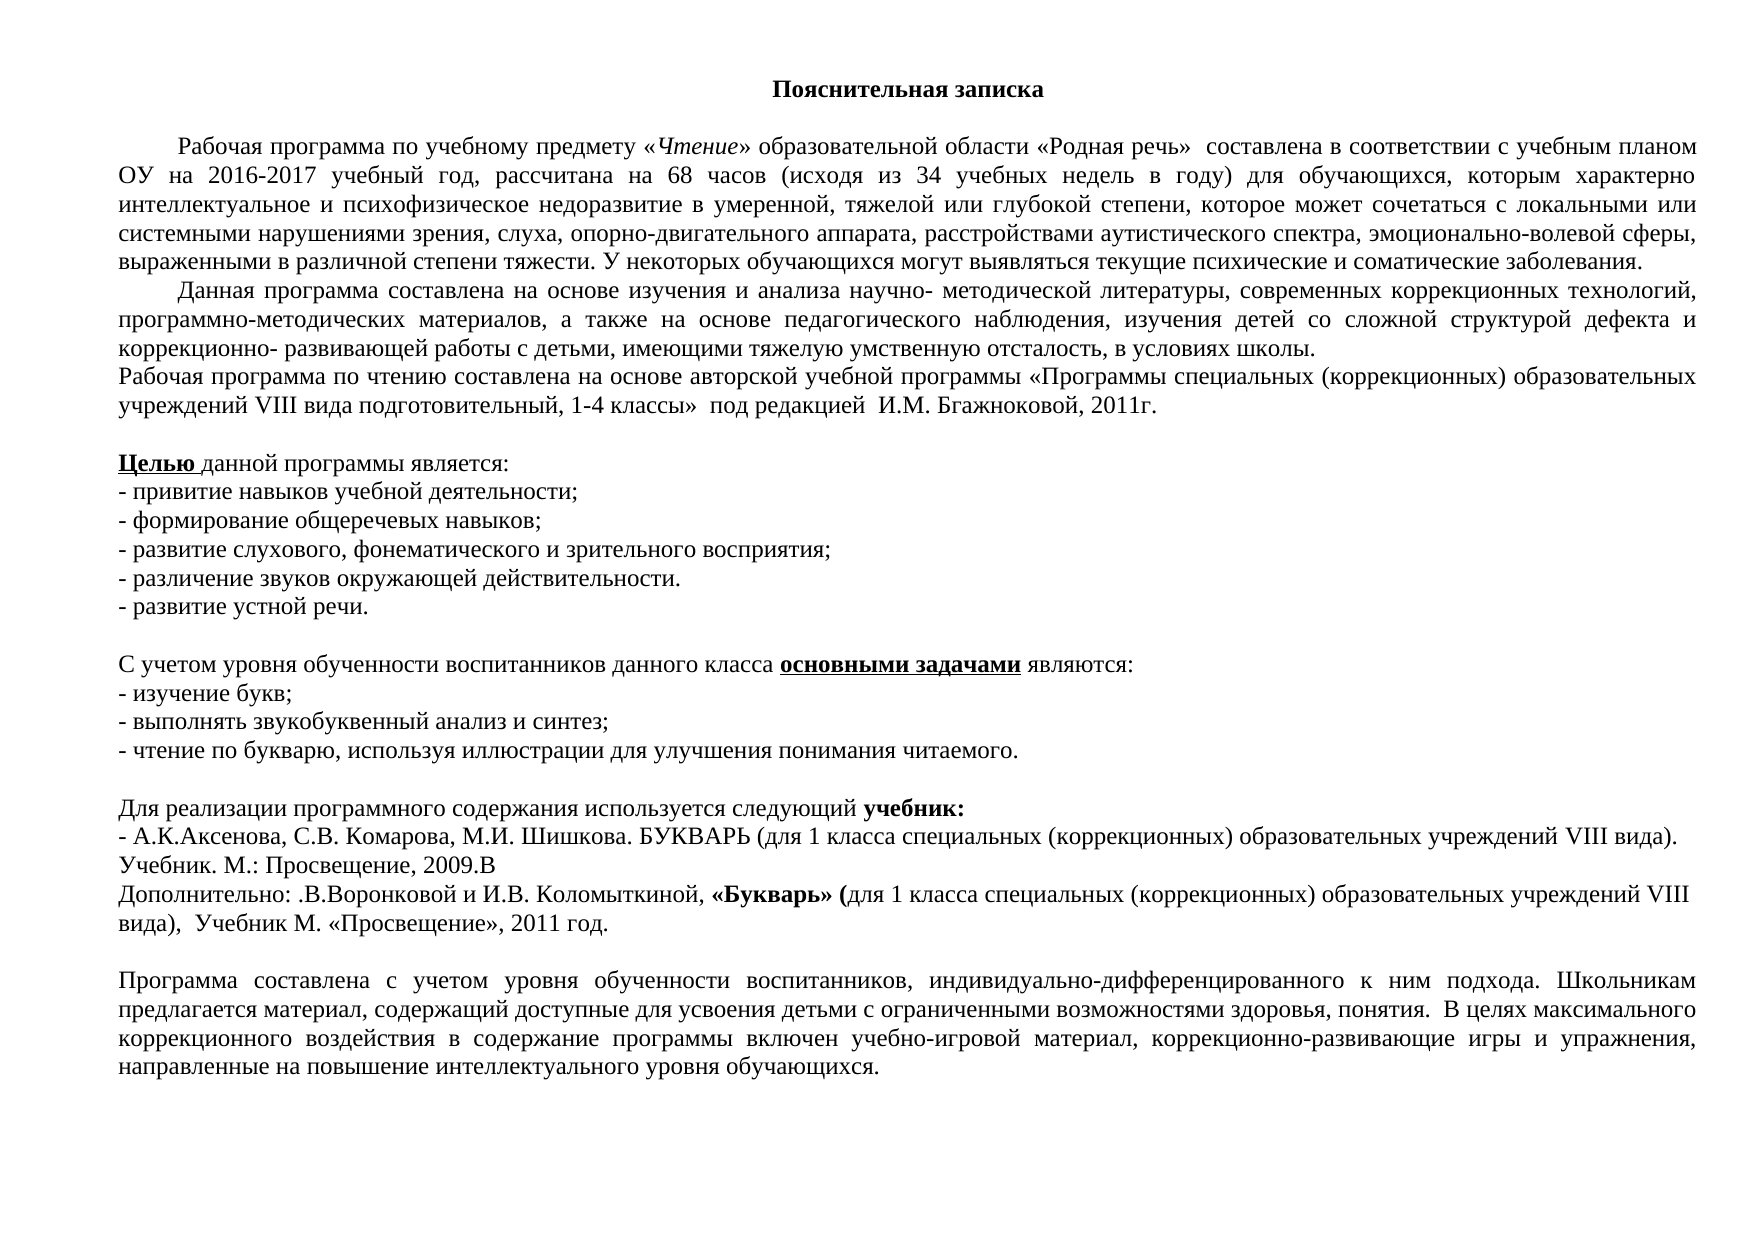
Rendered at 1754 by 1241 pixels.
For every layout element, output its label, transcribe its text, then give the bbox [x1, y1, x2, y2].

text - А.К.Аксенова, С.В. Комарова, М.И. Шишкова. БУКВАРЬ (для 1 класса специальных (коррекционных) образовательных учреждений VIII вида). Учебник. М.: Просвещение, 2009.В [118, 821, 1698, 879]
text С учетом уровня обученности воспитанников данного класса основными задачами являются: [118, 649, 1698, 678]
text Рабочая программа по чтению составлена на основе авторской учебной программы «Программы специальных (коррекционных) образовательных учреждений VIII вида подготовительный, 1-4 классы» под редакцией И.М. Бгажноковой, 2011г. [118, 361, 1698, 419]
text - чтение по букварю, используя иллюстрации для улучшения понимания читаемого. [118, 735, 1698, 764]
text Пояснительная записка [118, 74, 1698, 103]
text Программа составлена с учетом уровня обученности воспитанников, индивидуально-дифференцированного к ним подхода. Школьникам предлагается материал, содержащий доступные для усвоения детьми с ограниченными возможностями здоровья, понятия. В целях максимального коррекционного воздействия в содержание программы включен учебно-игровой материал, коррекционно-развивающие игры и упражнения, направленные на повышение интеллектуального уровня обучающихся. [118, 965, 1698, 1080]
text Для реализации программного содержания используется следующий учебник: [118, 793, 1698, 821]
text - изучение букв; [118, 678, 1698, 706]
text Дополнительно: .В.Воронковой и И.В. Коломыткиной, «Букварь» (для 1 класса специальных (коррекционных) образовательных учреждений VIII вида), Учебник М. «Просвещение», 2011 год. [118, 879, 1698, 936]
text - выполнять звукобуквенный анализ и синтез; [118, 706, 1698, 735]
text - привитие навыков учебной деятельности; [118, 476, 1698, 505]
text Рабочая программа по учебному предмету «Чтение» образовательной области «Родная речь» составлена в соответствии с учебным планом ОУ на 2016-2017 учебный год, рассчитана на 68 часов (исходя из 34 учебных недель в году) для обучающихся, которым характерно интеллектуальное и психофизическое недоразвитие в умеренной, тяжелой или глубокой степени, которое может сочетаться с локальными или системными нарушениями зрения, слуха, опорно-двигательного аппарата, расстройствами аутистического спектра, эмоционально-волевой сферы, выраженными в различной степени тяжести. У некоторых обучающихся могут выявляться текущие психические и соматические заболевания. [118, 131, 1698, 275]
text - развитие слухового, фонематического и зрительного восприятия; [118, 534, 1698, 563]
text - формирование общеречевых навыков; [118, 505, 1698, 534]
text Данная программа составлена на основе изучения и анализа научно- методической литературы, современных коррекционных технологий, программно-методических материалов, а также на основе педагогического наблюдения, изучения детей со сложной структурой дефекта и коррекционно- развивающей работы с детьми, имеющими тяжелую умственную отсталость, в условиях школы. [118, 275, 1698, 361]
text - развитие устной речи. [118, 591, 1698, 620]
text - различение звуков окружающей действительности. [118, 563, 1698, 591]
text Целью данной программы является: [118, 448, 1698, 476]
